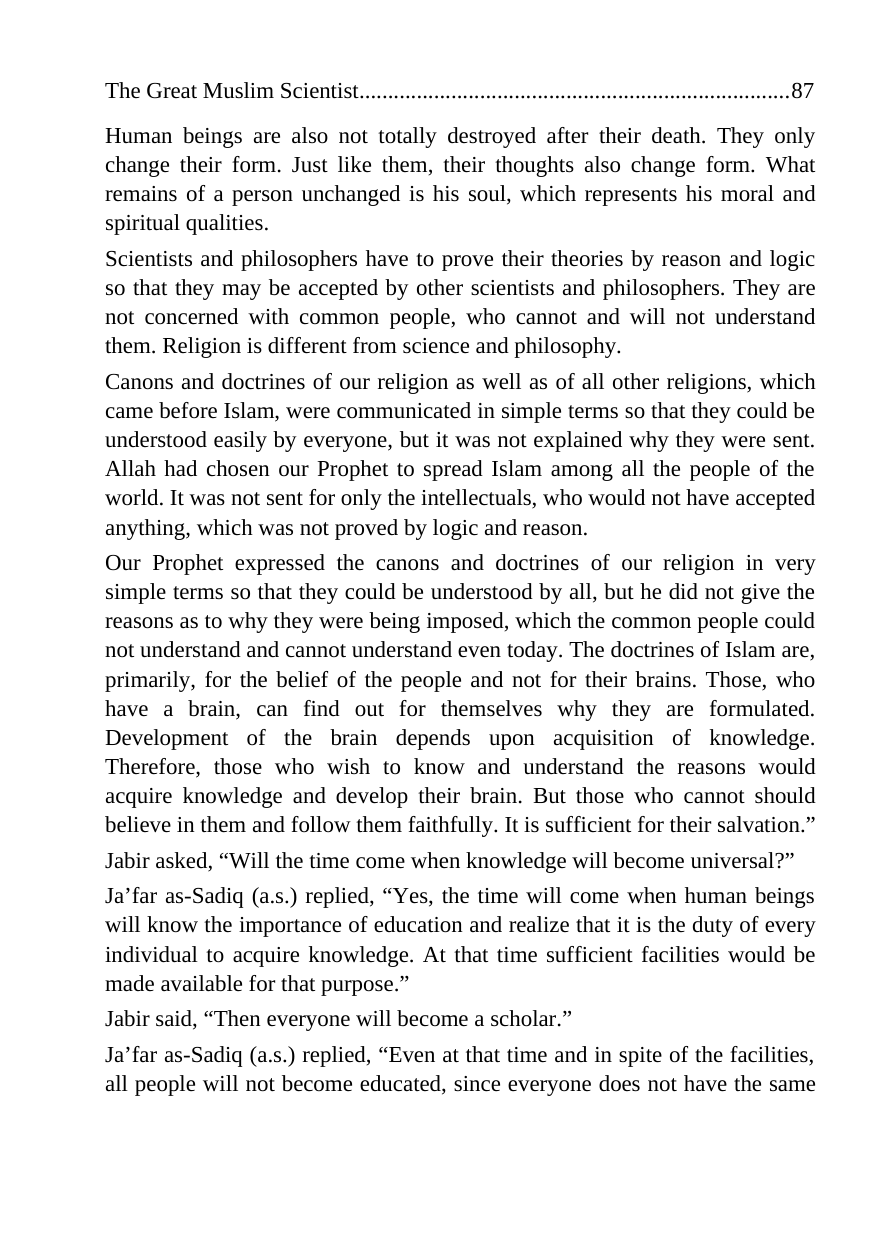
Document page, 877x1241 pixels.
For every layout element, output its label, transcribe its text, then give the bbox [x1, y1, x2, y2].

text Ja’far as-Sadiq (a.s.) replied, “Yes, the time will come when human beings will know the importance of education and realize that it is the duty of every individual to acquire knowledge. At that time sufficient facilities would be made available for that purpose.” [105, 880, 817, 997]
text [105, 1039, 817, 1097]
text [105, 120, 817, 237]
text Canons and doctrines of our religion as well as of all other religions, which came before Islam, were communicated in simple terms so that they could be understood easily by everyone, but it was not explained why they were sent. Allah had chosen our Prophet to spread Islam among all the people of the world. It was not sent for only the intellectuals, who would not have accepted anything, which was not proved by logic and reason. [105, 366, 817, 541]
text Scientists and philosophers have to prove their theories by reason and logic so that they may be accepted by other scientists and philosophers. They are not concerned with common people, who cannot and will not understand them. Religion is different from science and philosophy. [105, 243, 817, 359]
text Jabir said, “Then everyone will become a scholar.” [105, 1003, 817, 1032]
text Our Prophet expressed the canons and doctrines of our religion in very simple terms so that they could be understood by all, but he did not give the reasons as to why they were being imposed, which the common people could not understand and cannot understand even today. The doctrines of Islam are, primarily, for the belief of the people and not for their brains. Those, who have a brain, can find out for themselves why they are formulated. Development of the brain depends upon acquisition of knowledge. Therefore, those who wish to know and understand the reasons would acquire knowledge and develop their brain. But those who cannot should believe in them and follow them faithfully. It is sufficient for their salvation.” [105, 547, 817, 839]
text Jabir asked, “Will the time come when knowledge will become universal?” [105, 845, 817, 874]
